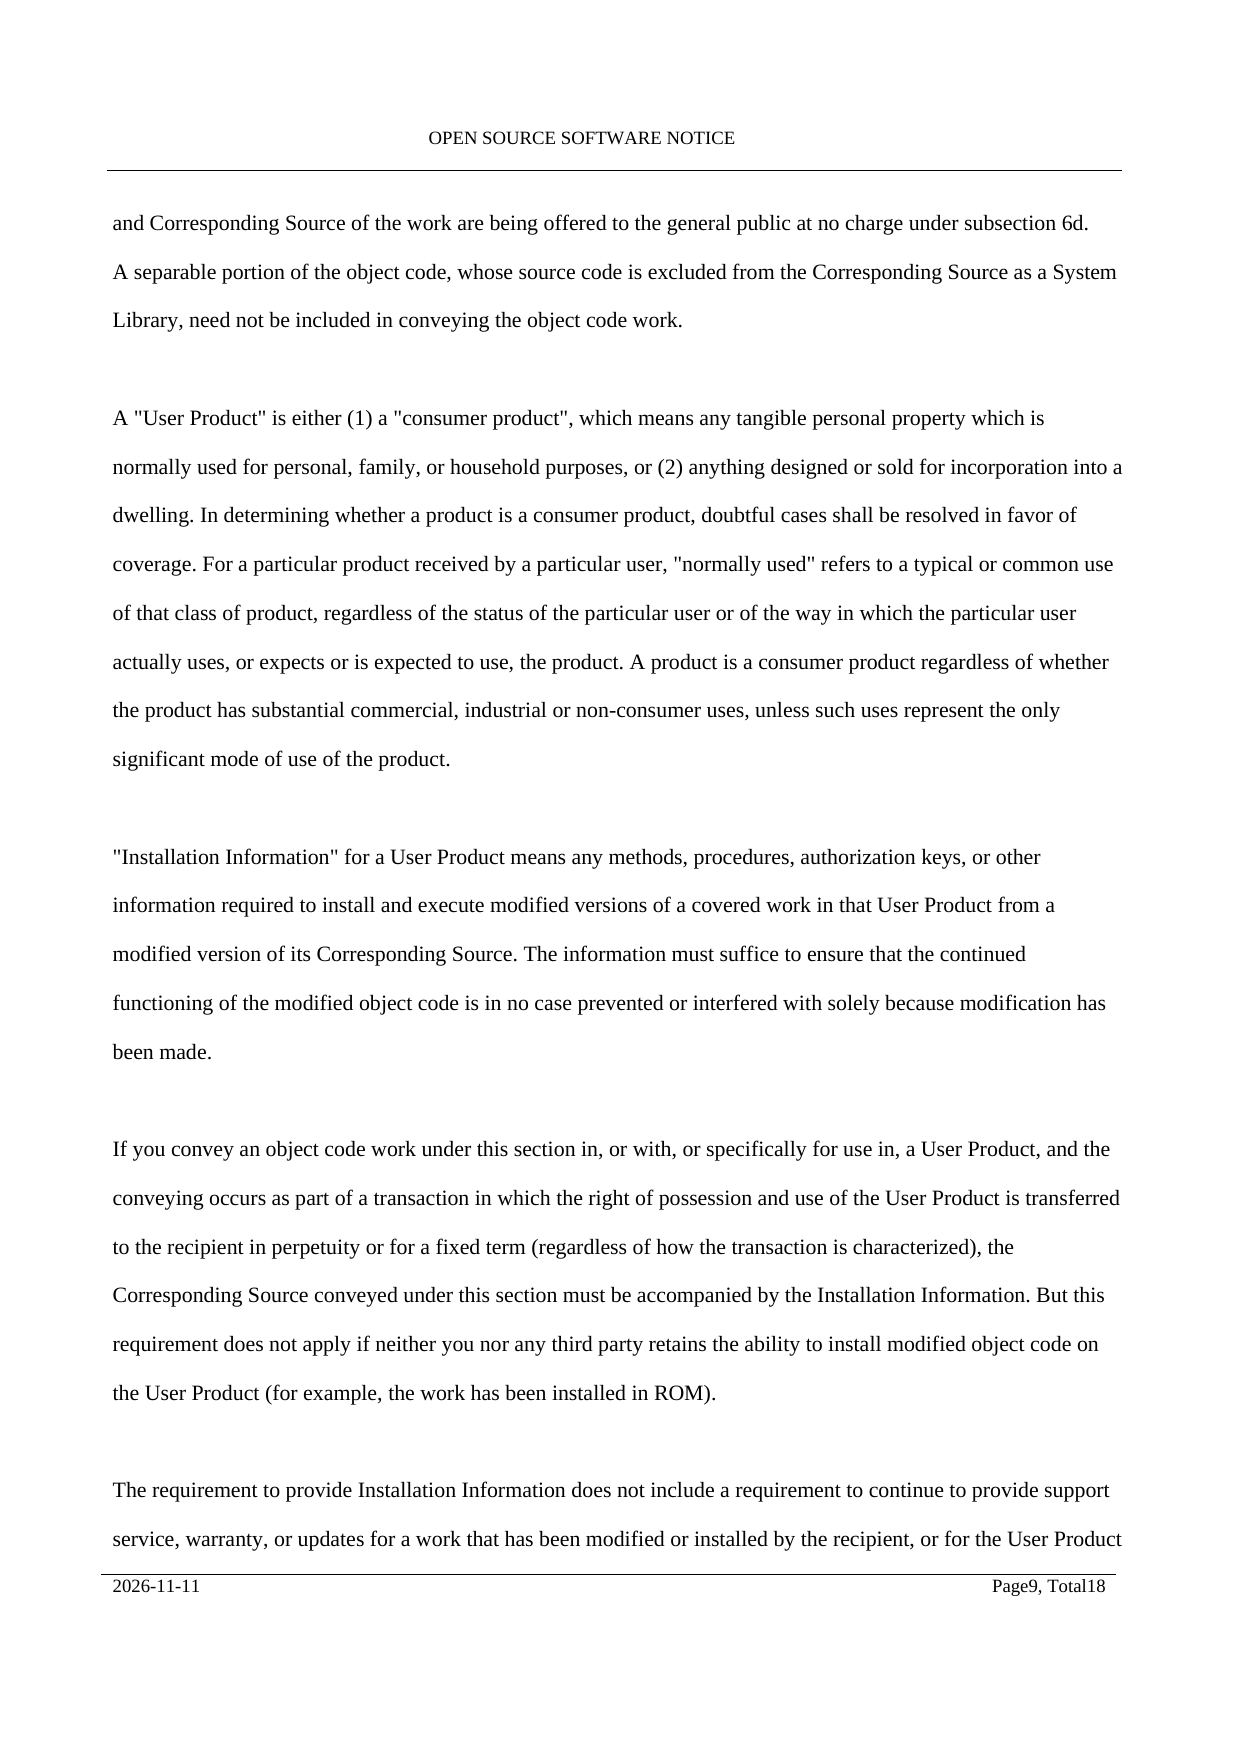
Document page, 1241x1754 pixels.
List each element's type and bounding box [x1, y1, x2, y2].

text [112, 206, 1128, 1555]
